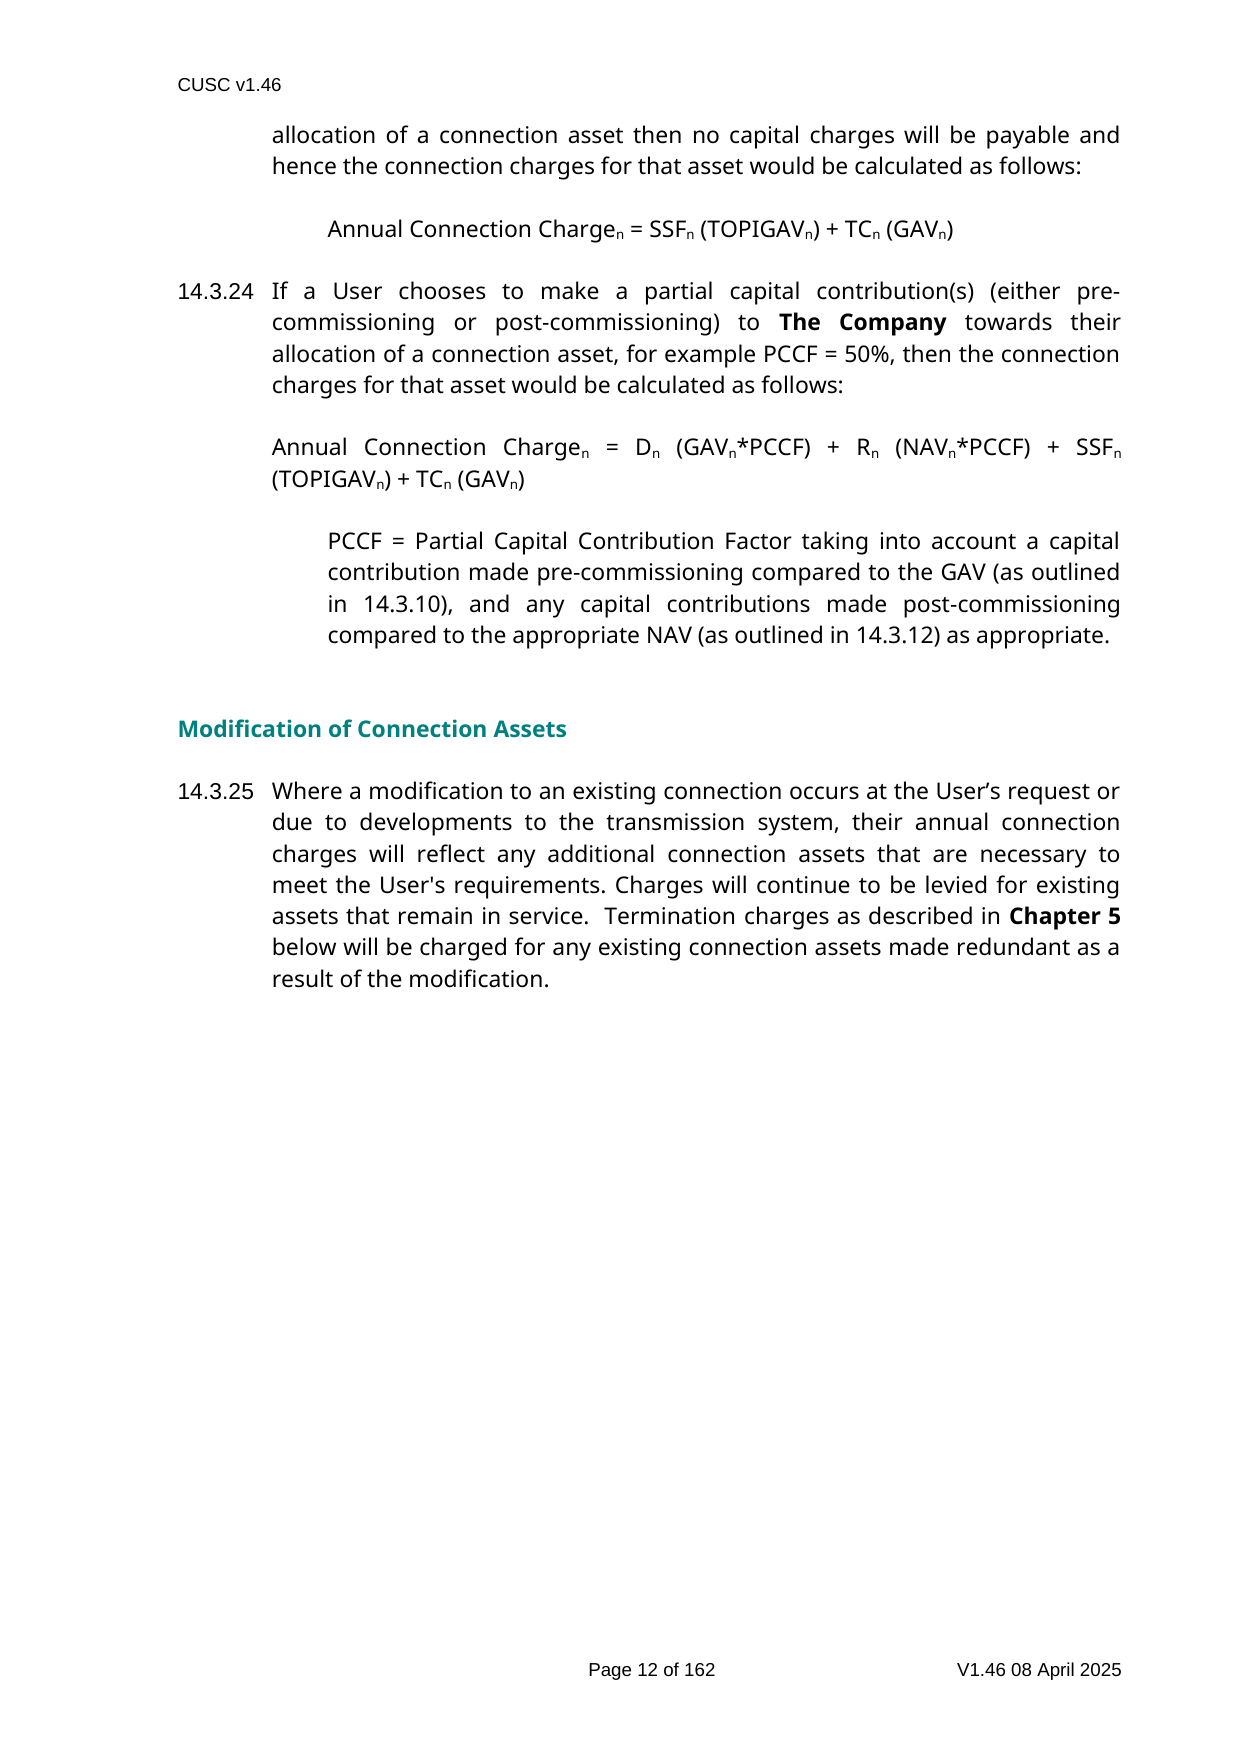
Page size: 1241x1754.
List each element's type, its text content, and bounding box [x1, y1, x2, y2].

text Annual Connection Chargen = SSFn (TOPIGAVn) + TCn (GAVn) [252, 212, 1121, 244]
list Where a modification to an existing connection occurs at the User’s request or due to developments to the transmission system, their annual connection charges will reflect any additional connection assets that are necessary to meet the User's requirements. Charges will continue to be levied for existing assets that remain in service. Termination charges as described in Chapter 5 below will be charged for any existing connection assets made redundant as a result of the modification. [177, 775, 1121, 994]
text Modification of Connection Assets [177, 712, 1121, 744]
list If a User chooses to make a partial capital contribution(s) (either pre-commissioning or post-commissioning) to The Company towards their allocation of a connection asset, for example PCCF = 50%, then the connection charges for that asset would be calculated as follows: [177, 275, 1121, 400]
text PCCF = Partial Capital Contribution Factor taking into account a capital contribution made pre-commissioning compared to the GAV (as outlined in 14.3.10), and any capital contributions made post-commissioning compared to the appropriate NAV (as outlined in 14.3.12) as appropriate. [327, 525, 1121, 650]
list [177, 119, 1121, 181]
text Annual Connection Chargen = Dn (GAVn*PCCF) + Rn (NAVn*PCCF) + SSFn (TOPIGAVn) + TCn (GAVn) [272, 431, 1121, 494]
